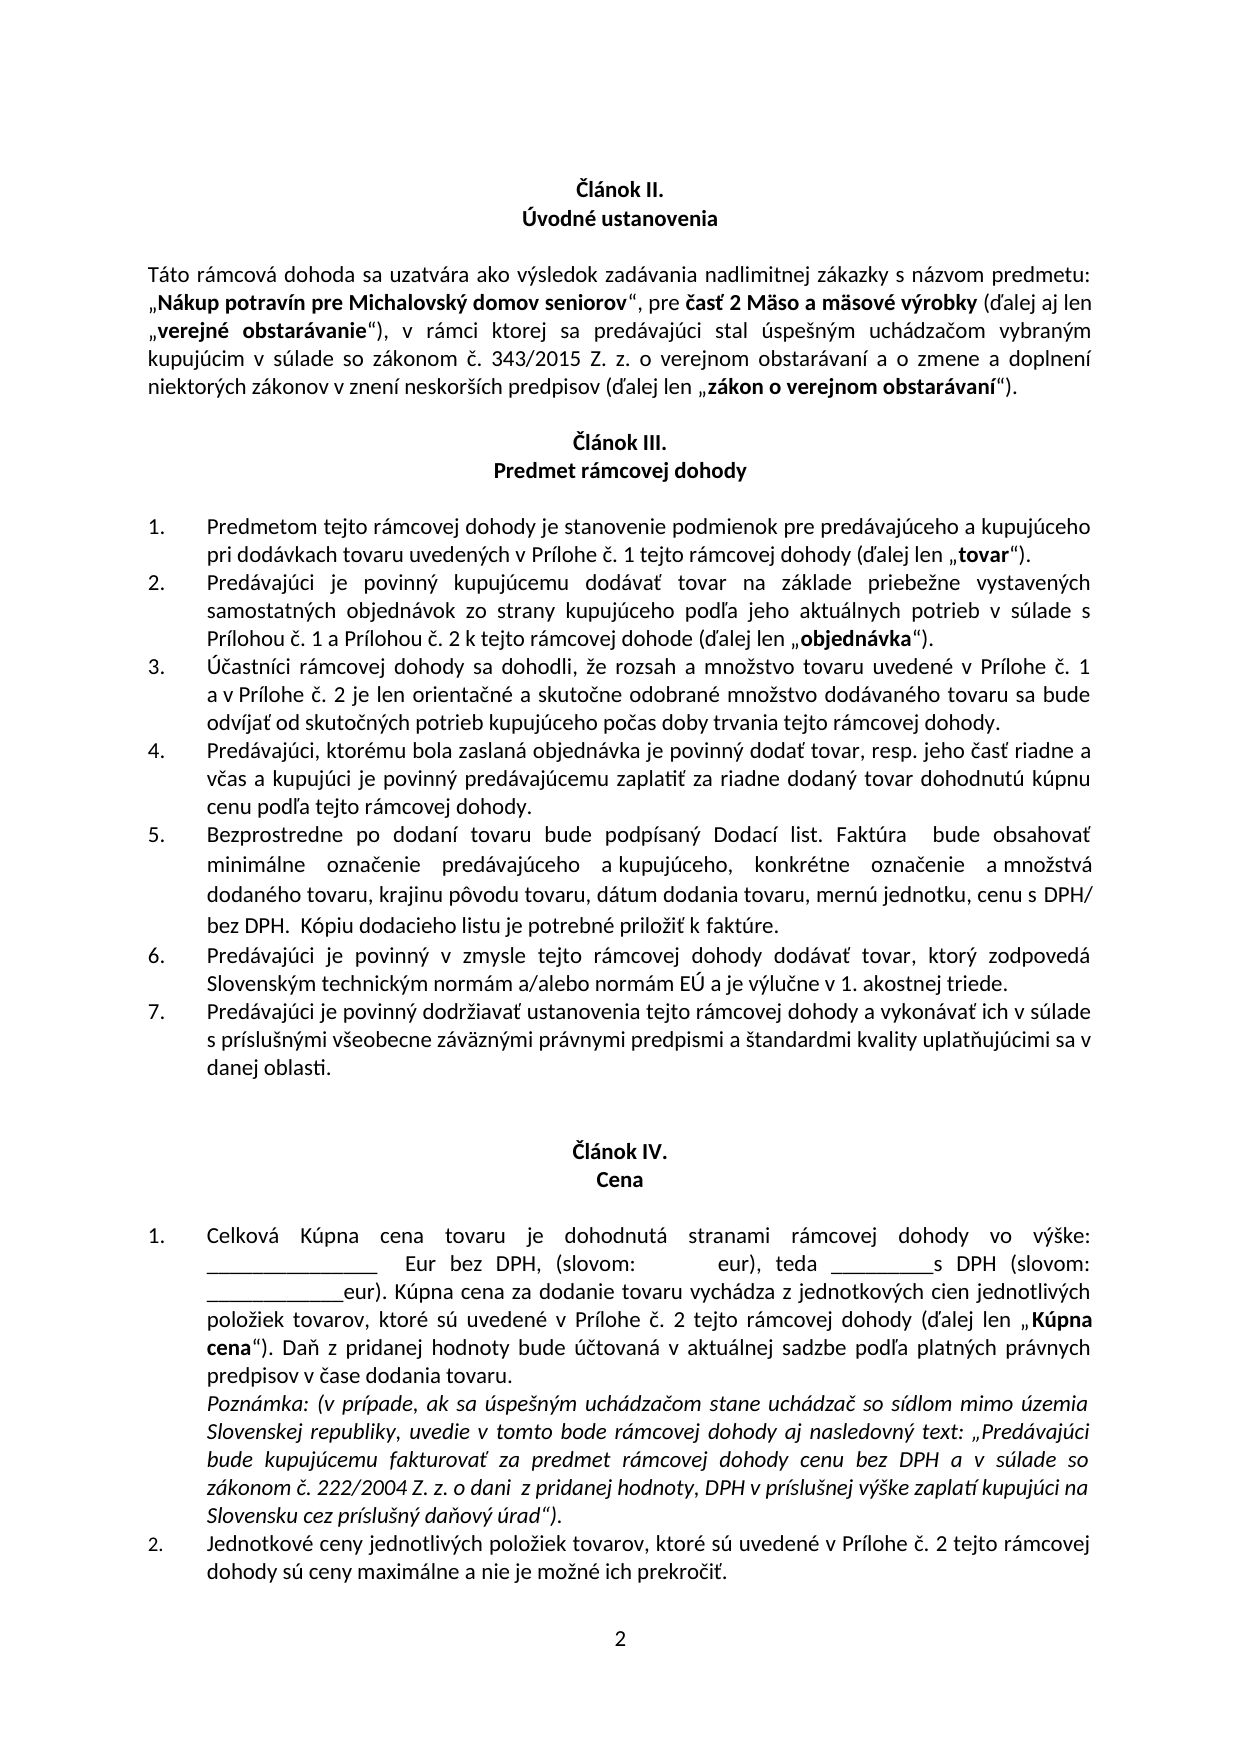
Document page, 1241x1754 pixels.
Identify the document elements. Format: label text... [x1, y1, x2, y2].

text 2. Predávajúci je povinný kupujúcemu dodávať tovar na základe priebežne vystavených samostatných objednávok zo strany kupujúceho podľa jeho aktuálnych potrieb v súlade s Prílohou č. 1 a Prílohou č. 2 k tejto rámcovej dohode (ďalej len „objednávka“). [148, 568, 1093, 652]
text Úvodné ustanovenia [148, 204, 1093, 232]
list Jednotkové ceny jednotlivých položiek tovarov, ktoré sú uvedené v Prílohe č. 2 tejto rámcovej dohody sú ceny maximálne a nie je možné ich prekročiť. [148, 1529, 1093, 1585]
text 6. Predávajúci je povinný v zmysle tejto rámcovej dohody dodávať tovar, ktorý zodpovedá Slovenským technickým normám a/alebo normám EÚ a je výlučne v 1. akostnej triede. [148, 941, 1093, 997]
text Predmet rámcovej dohody [148, 456, 1093, 484]
list Celková Kúpna cena tovaru je dohodnutá stranami rámcovej dohody vo výške: _______________ Eur bez DPH, (slovom: eur), teda _________s DPH (slovom: ____________eur). Kúpna cena za dodanie tovaru vychádza z jednotkových cien jednotlivých položiek tovarov, ktoré sú uvedené v Prílohe č. 2 tejto rámcovej dohody (ďalej len „Kúpna cena“). Daň z pridanej hodnoty bude účtovaná v aktuálnej sadzbe podľa platných právnych predpisov v čase dodania tovaru. [148, 1221, 1093, 1389]
text Cena [148, 1165, 1093, 1193]
text 3. Účastníci rámcovej dohody sa dohodli, že rozsah a množstvo tovaru uvedené v Prílohe č. 1 a v Prílohe č. 2 je len orientačné a skutočne odobrané množstvo dodávaného tovaru sa bude odvíjať od skutočných potrieb kupujúceho počas doby trvania tejto rámcovej dohody. [148, 652, 1093, 736]
text 4. Predávajúci, ktorému bola zaslaná objednávka je povinný dodať tovar, resp. jeho časť riadne a včas a kupujúci je povinný predávajúcemu zaplatiť za riadne dodaný tovar dohodnutú kúpnu cenu podľa tejto rámcovej dohody. [148, 736, 1093, 820]
list Poznámka: (v prípade, ak sa úspešným uchádzačom stane uchádzač so sídlom mimo územia Slovenskej republiky, uvedie v tomto bode rámcovej dohody aj nasledovný text: „Predávajúci bude kupujúcemu fakturovať za predmet rámcovej dohody cenu bez DPH a v súlade so zákonom č. 222/2004 Z. z. o dani z pridanej hodnoty, DPH v príslušnej výške zaplatí kupujúci na Slovensku cez príslušný daňový úrad“). [148, 1389, 1093, 1529]
text Táto rámcová dohoda sa uzatvára ako výsledok zadávania nadlimitnej zákazky s názvom predmetu: „Nákup potravín pre Michalovský domov seniorov“, pre časť 2 Mäso a mäsové výrobky (ďalej aj len „verejné obstarávanie“), v rámci ktorej sa predávajúci stal úspešným uchádzačom vybraným kupujúcim v súlade so zákonom č. 343/2015 Z. z. o verejnom obstarávaní a o zmene a doplnení niektorých zákonov v znení neskorších predpisov (ďalej len „zákon o verejnom obstarávaní“). [148, 260, 1093, 400]
text 5. Bezprostredne po dodaní tovaru bude podpísaný Dodací list. Faktúra bude obsahovať minimálne označenie predávajúceho a kupujúceho, konkrétne označenie a množstvá dodaného tovaru, krajinu pôvodu tovaru, dátum dodania tovaru, mernú jednotku, cenu s DPH/ bez DPH. Kópiu dodacieho listu je potrebné priložiť k faktúre. [148, 820, 1093, 939]
text Článok III. [148, 428, 1093, 456]
text 7. Predávajúci je povinný dodržiavať ustanovenia tejto rámcovej dohody a vykonávať ich v súlade s príslušnými všeobecne záväznými právnymi predpismi a štandardmi kvality uplatňujúcimi sa v danej oblasti. [148, 997, 1093, 1081]
text Článok IV. [148, 1137, 1093, 1165]
text Článok II. [148, 176, 1093, 204]
text 1. Predmetom tejto rámcovej dohody je stanovenie podmienok pre predávajúceho a kupujúceho pri dodávkach tovaru uvedených v Prílohe č. 1 tejto rámcovej dohody (ďalej len „tovar“). [148, 512, 1093, 568]
